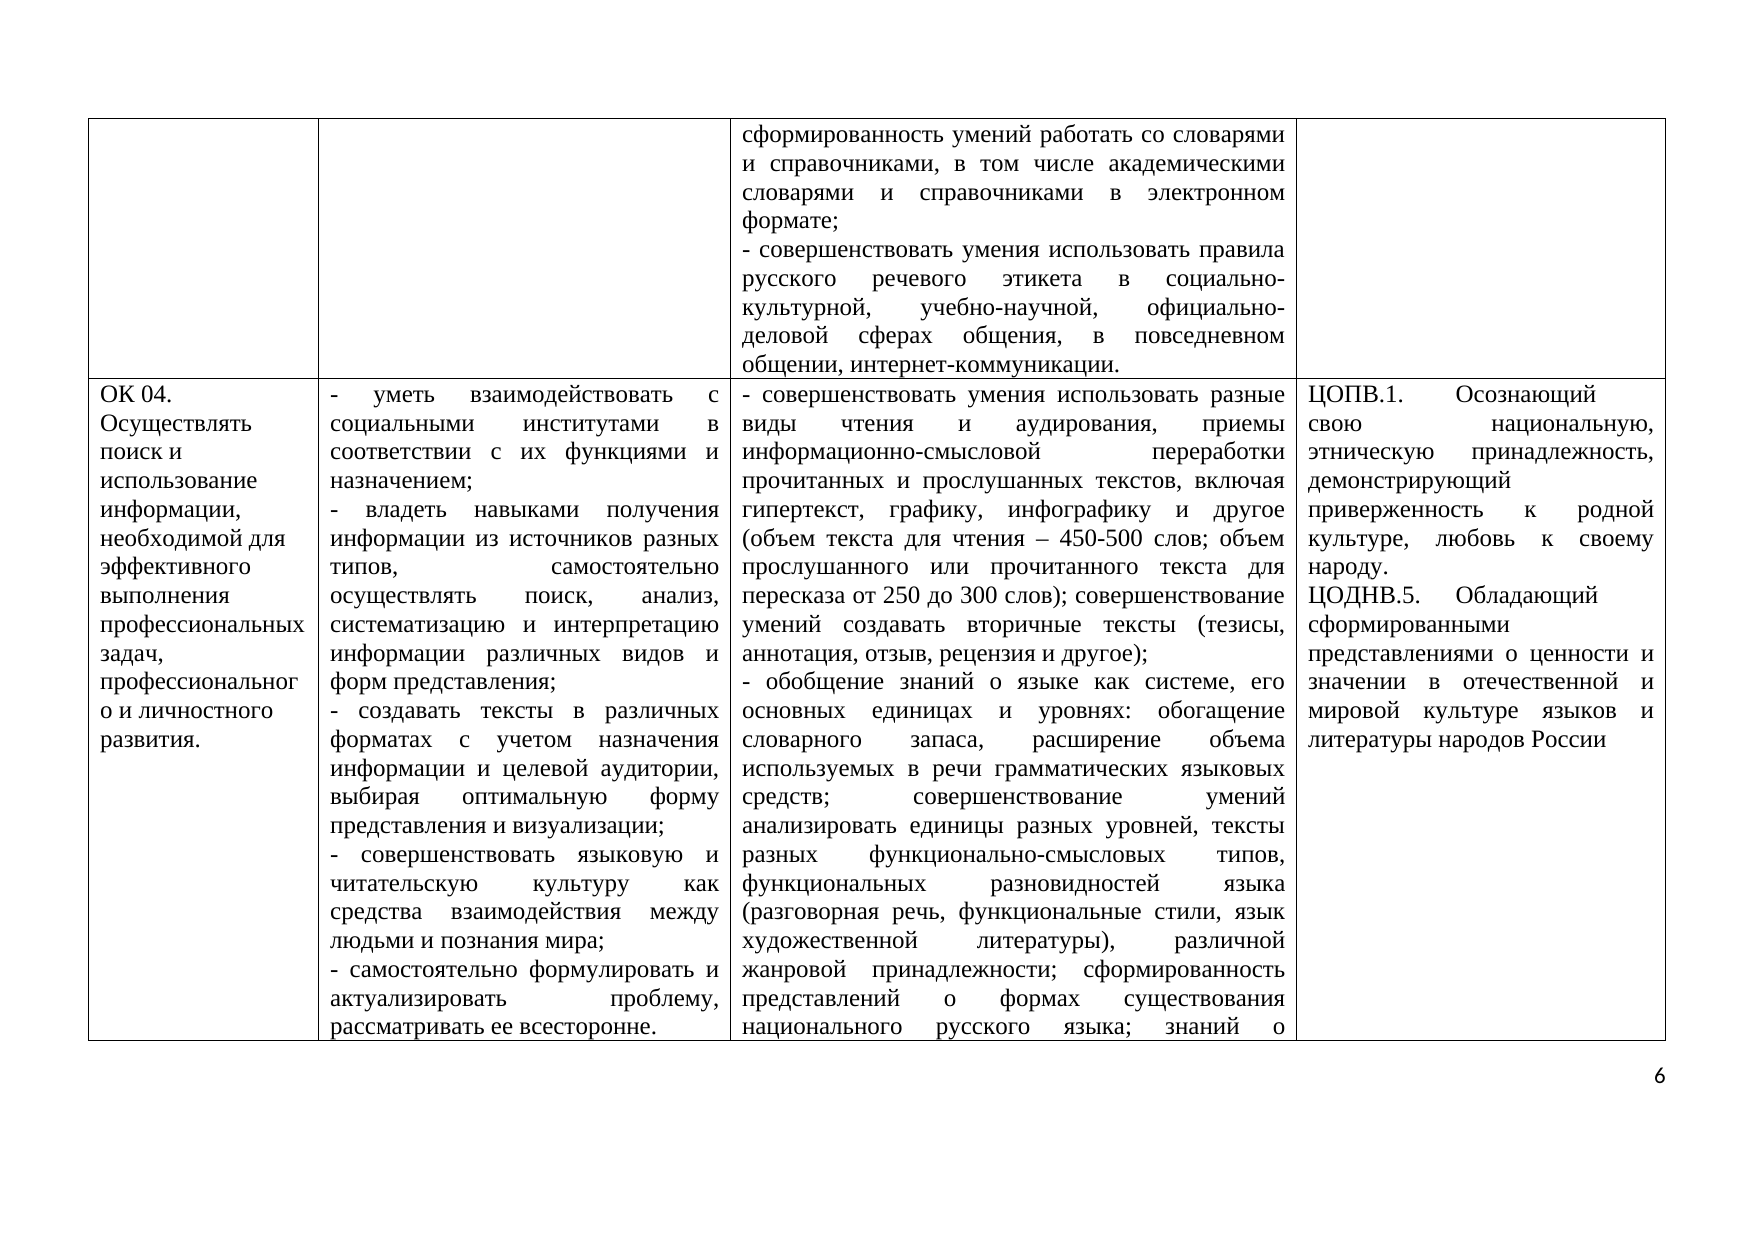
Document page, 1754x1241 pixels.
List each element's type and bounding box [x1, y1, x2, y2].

table_cell [1297, 119, 1665, 378]
table_cell [731, 379, 1296, 1040]
table_cell [731, 119, 1296, 378]
table_cell [1297, 379, 1665, 1040]
table_cell [89, 379, 318, 1040]
table_cell [319, 119, 730, 378]
table_cell [319, 379, 730, 1040]
table_cell [89, 119, 318, 378]
